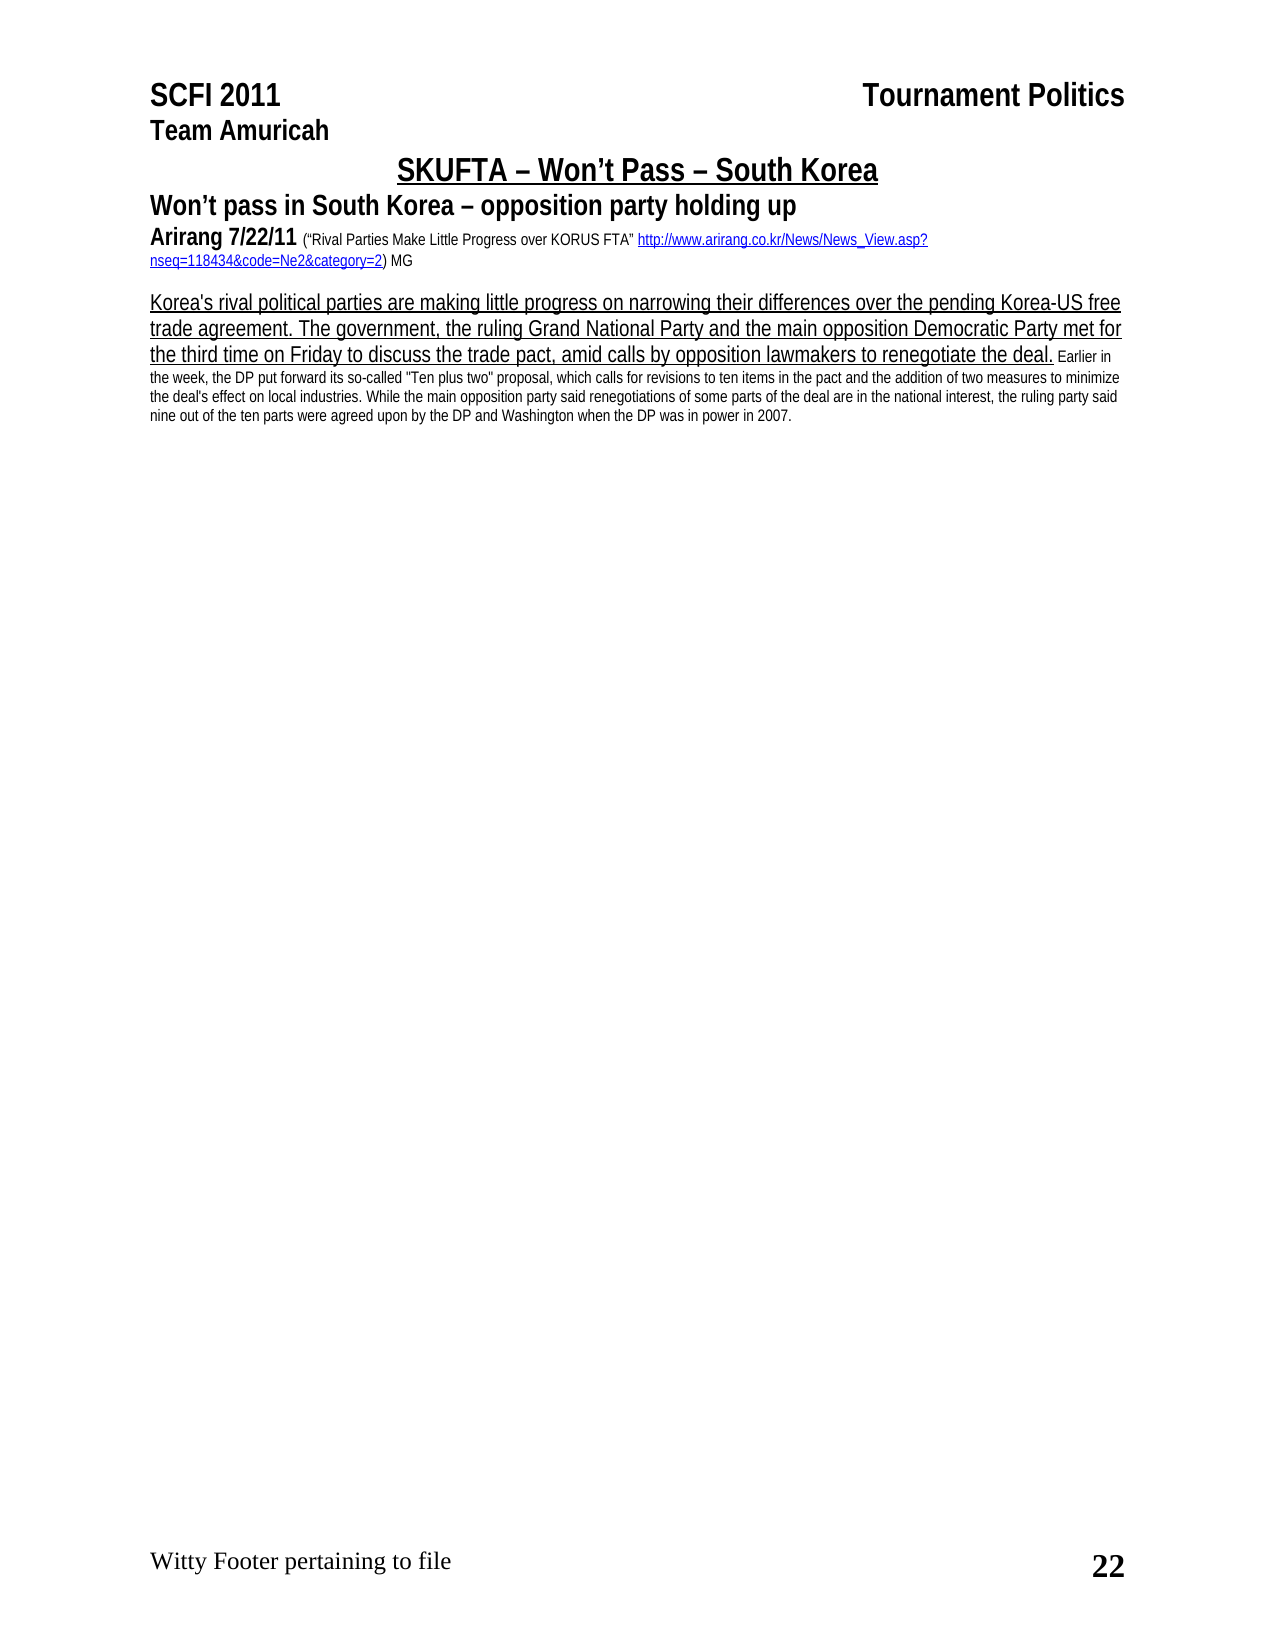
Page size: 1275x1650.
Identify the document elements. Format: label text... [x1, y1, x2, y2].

text Korea's rival political parties are making little progress on narrowing their differences over the pending Korea-US free trade agreement. The government, the ruling Grand National Party and the main opposition Democratic Party met for the third time on Friday to discuss the trade pact, amid calls by opposition lawmakers to renegotiate the deal. Earlier in the week, the DP put forward its so-called "Ten plus two" proposal, which calls for revisions to ten items in the pact and the addition of two measures to minimize the deal's effect on local industries. While the main opposition party said renegotiations of some parts of the deal are in the national interest, the ruling party said nine out of the ten parts were agreed upon by the DP and Washington when the DP was in power in 2007. [150, 289, 1125, 425]
text Arirang 7/22/11 (“Rival Parties Make Little Progress over KORUS FTA” http://www.arirang.co.kr/News/News_View.asp?nseq=118434&code=Ne2&category=2) MG [150, 222, 1125, 269]
text SKUFTA – Won’t Pass – South Korea [150, 150, 1125, 188]
text Won’t pass in South Korea – opposition party holding up [150, 188, 1125, 222]
